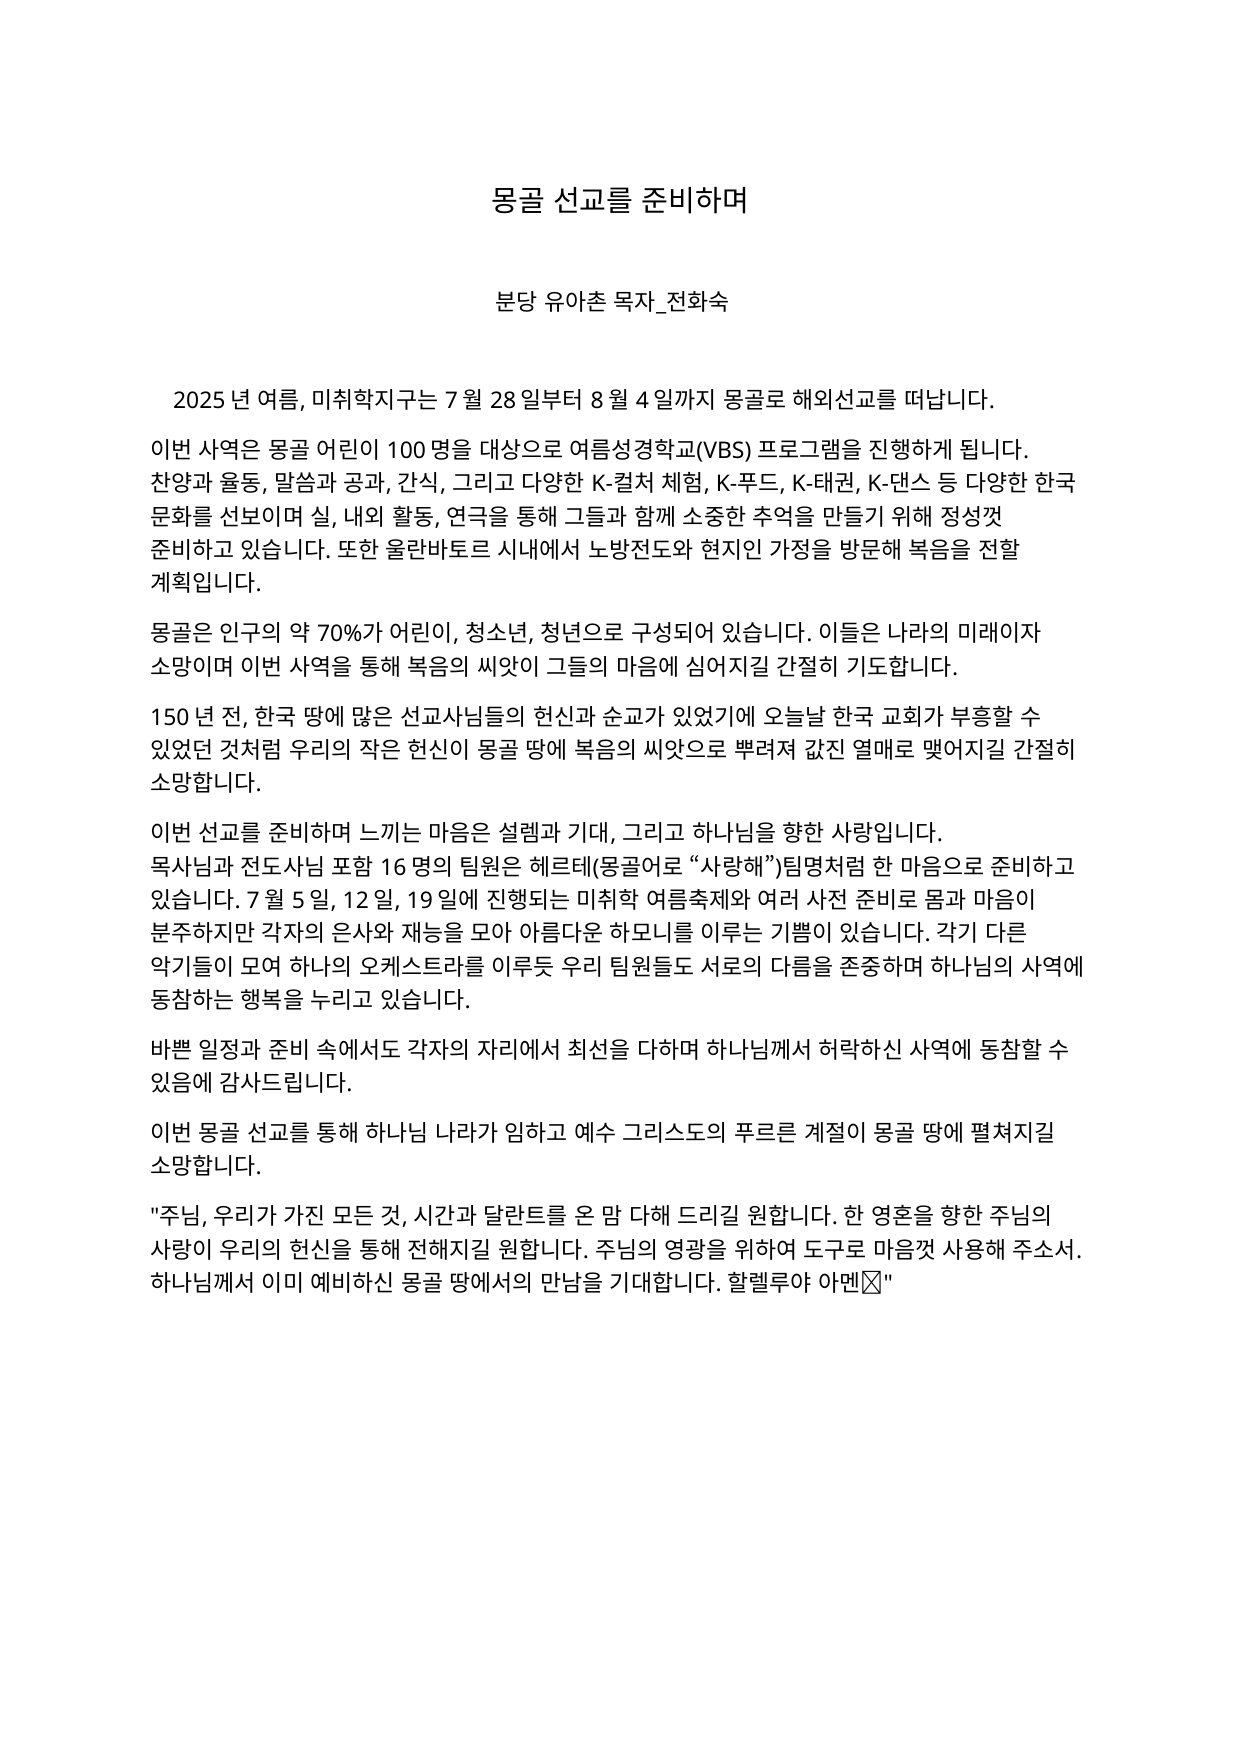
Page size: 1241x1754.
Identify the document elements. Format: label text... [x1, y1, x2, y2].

text 150년 전, 한국 땅에 많은 선교사님들의 헌신과 순교가 있었기에 오늘날 한국 교회가 부흥할 수 있었던 것처럼 우리의 작은 헌신이 몽골 땅에 복음의 씨앗으로 뿌려져 값진 열매로 맺어지길 간절히 소망합니다. [150, 699, 1090, 798]
text 몽골은 인구의 약 70%가 어린이, 청소년, 청년으로 구성되어 있습니다. 이들은 나라의 미래이자 소망이며 이번 사역을 통해 복음의 씨앗이 그들의 마음에 심어지길 간절히 기도합니다. [150, 615, 1090, 682]
text 이번 몽골 선교를 통해 하나님 나라가 임하고 예수 그리스도의 푸르른 계절이 몽골 땅에 펼쳐지길 소망합니다. [150, 1115, 1090, 1182]
text 분당 유아촌 목자_전화숙 [150, 284, 1090, 317]
text 이번 선교를 준비하며 느끼는 마음은 설렘과 기대, 그리고 하나님을 향한 사랑입니다. 목사님과 전도사님 포함 16명의 팀원은 헤르테(몽골어로 “사랑해”)팀명처럼 한 마음으로 준비하고 있습니다. 7월 5일, 12일, 19일에 진행되는 미취학 여름축제와 여러 사전 준비로 몸과 마음이 분주하지만 각자의 은사와 재능을 모아 아름다운 하모니를 이루는 기쁨이 있습니다. 각기 다른 악기들이 모여 하나의 오케스트라를 이루듯 우리 팀원들도 서로의 다름을 존중하며 하나님의 사역에 동참하는 행복을 누리고 있습니다. [150, 815, 1090, 1015]
text 몽골 선교를 준비하며 [150, 177, 1090, 219]
text 2025년 여름, 미취학지구는 7월 28일부터 8월 4일까지 몽골로 해외선교를 떠납니다. [150, 382, 1090, 415]
text 이번 사역은 몽골 어린이 100명을 대상으로 여름성경학교(VBS) 프로그램을 진행하게 됩니다. 찬양과 율동, 말씀과 공과, 간식, 그리고 다양한 K-컬처 체험, K-푸드, K-태권, K-댄스 등 다양한 한국 문화를 선보이며 실, 내외 활동, 연극을 통해 그들과 함께 소중한 추억을 만들기 위해 정성껏 준비하고 있습니다. 또한 울란바토르 시내에서 노방전도와 현지인 가정을 방문해 복음을 전할 계획입니다. [150, 432, 1090, 599]
text 바쁜 일정과 준비 속에서도 각자의 자리에서 최선을 다하며 하나님께서 허락하신 사역에 동참할 수 있음에 감사드립니다. [150, 1032, 1090, 1098]
text "주님, 우리가 가진 모든 것, 시간과 달란트를 온 맘 다해 드리길 원합니다. 한 영혼을 향한 주님의 사랑이 우리의 헌신을 통해 전해지길 원합니다. 주님의 영광을 위하여 도구로 마음껏 사용해 주소서. 하나님께서 이미 예비하신 몽골 땅에서의 만남을 기대합니다. 할렐루야 아멘" [150, 1198, 1090, 1298]
